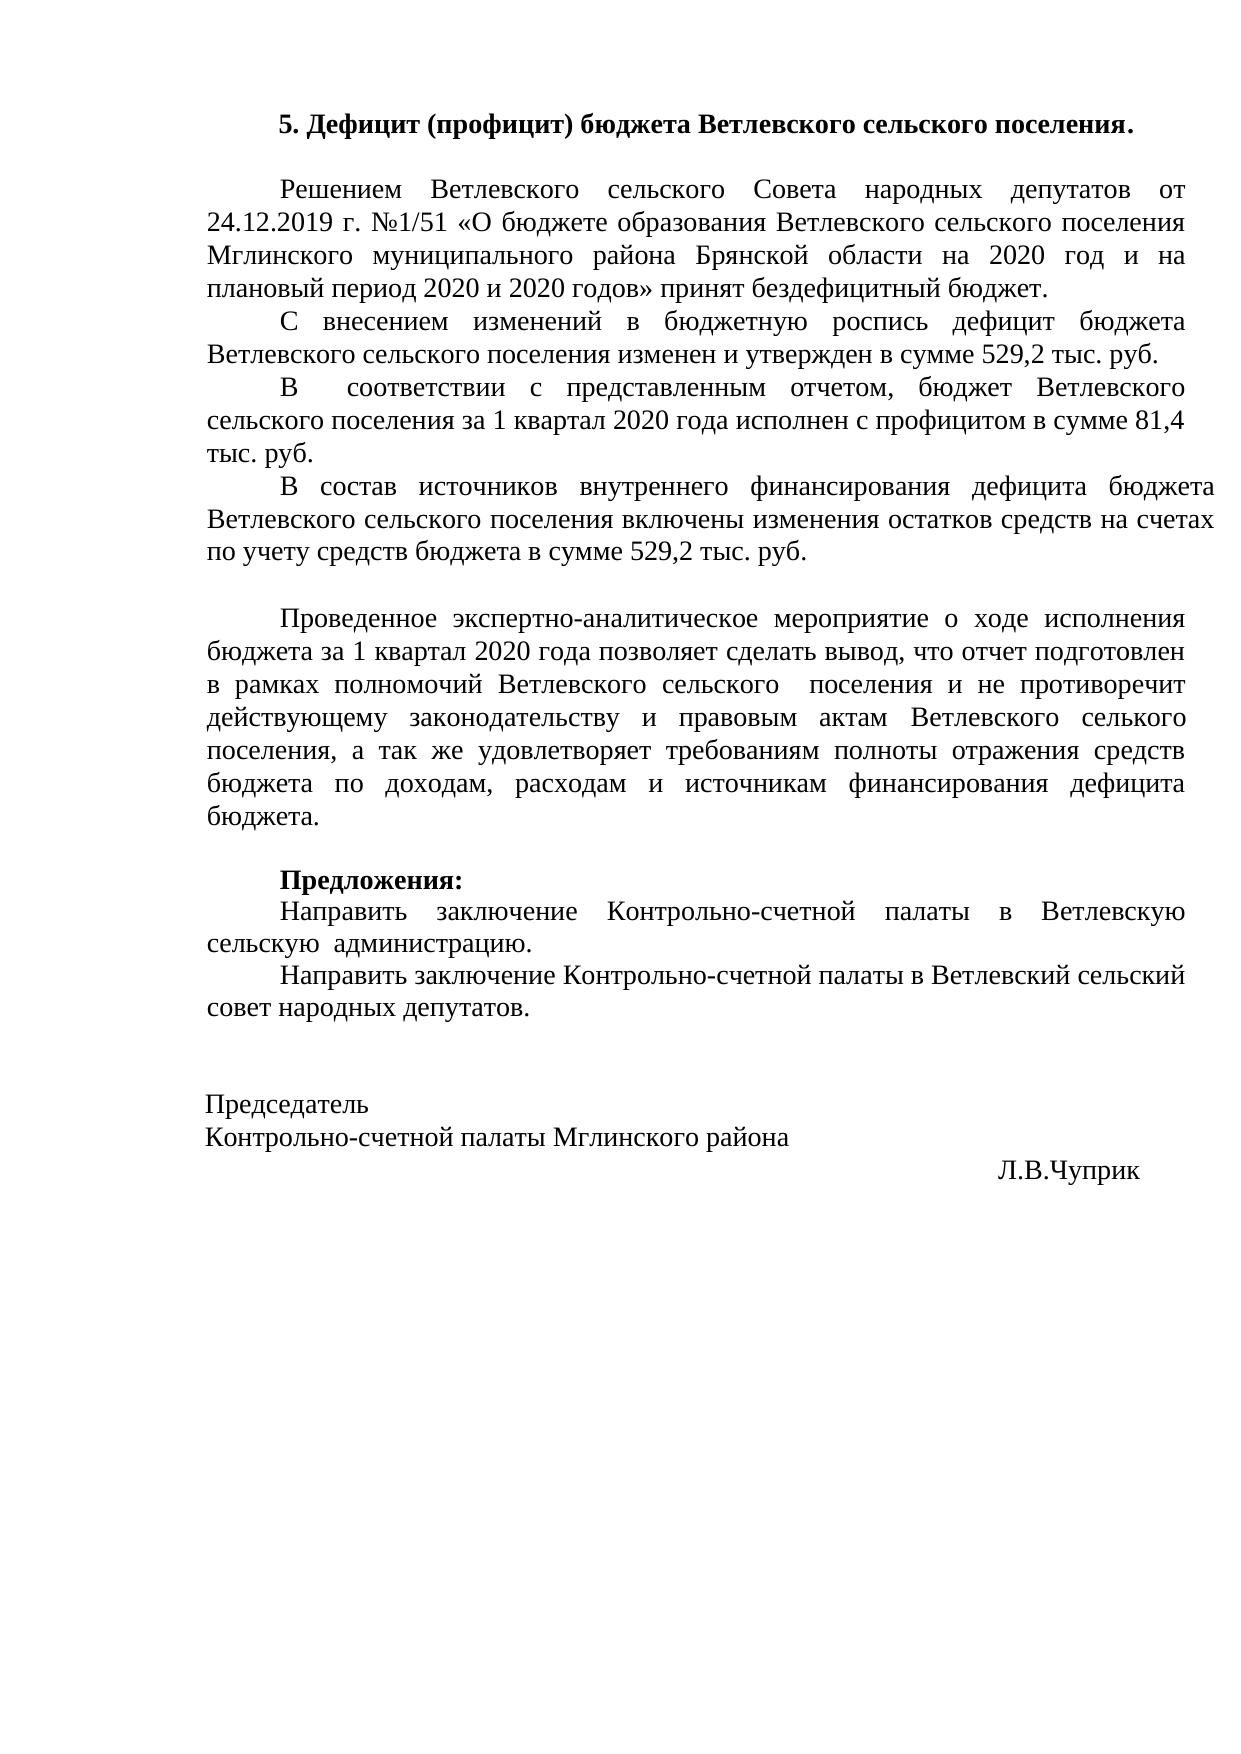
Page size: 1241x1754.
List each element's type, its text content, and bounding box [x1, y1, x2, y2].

text В состав источников внутреннего финансирования дефицита бюджета Ветлевского сельского поселения включены изменения остатков средств на счетах по учету средств бюджета в сумме 529,2 тыс. руб. [207, 469, 1216, 567]
text Л.В.Чуприк [998, 1157, 1140, 1185]
text Проведенное экспертно-аналитическое мероприятие о ходе исполнения бюджета за 1 квартал 2020 года позволяет сделать вывод, что отчет подготовлен в рамках полномочий Ветлевского сельского поселения и не противоречит действующему законодательству и правовым актам Ветлевского селького поселения, а так же удовлетворяет требованиям полноты отражения средств бюджета по доходам, расходам и источникам финансирования дефицита бюджета. [207, 601, 1187, 832]
text Предложения: [207, 867, 1187, 895]
text Направить заключение Контрольно-счетной палаты в Ветлевский сельский совет народных депутатов. [207, 959, 1187, 1023]
text С внесением изменений в бюджетную роспись дефицит бюджета Ветлевского сельского поселения изменен и утвержден в сумме 529,2 тыс. руб. [207, 304, 1187, 370]
text Решением Ветлевского сельского Совета народных депутатов от 24.12.2019 г. №1/51 «О бюджете образования Ветлевского сельского поселения Мглинского муниципального района Брянской области на 2020 год и на плановый период 2020 и 2020 годов» принят бездефицитный бюджет. [207, 172, 1187, 304]
text В соответствии с представленным отчетом, бюджет Ветлевского сельского поселения за 1 квартал 2020 года исполнен с профицитом в сумме 81,4 тыс. руб. [207, 370, 1187, 469]
text Председатель [204, 1087, 1187, 1121]
text Направить заключение Контрольно-счетной палаты в Ветлевскую сельскую администрацию. [207, 895, 1187, 959]
text Контрольно-счетной палаты Мглинского района [204, 1121, 1187, 1153]
text 5. Дефицит (профицит) бюджета Ветлевского сельского поселения. [204, 107, 1187, 140]
